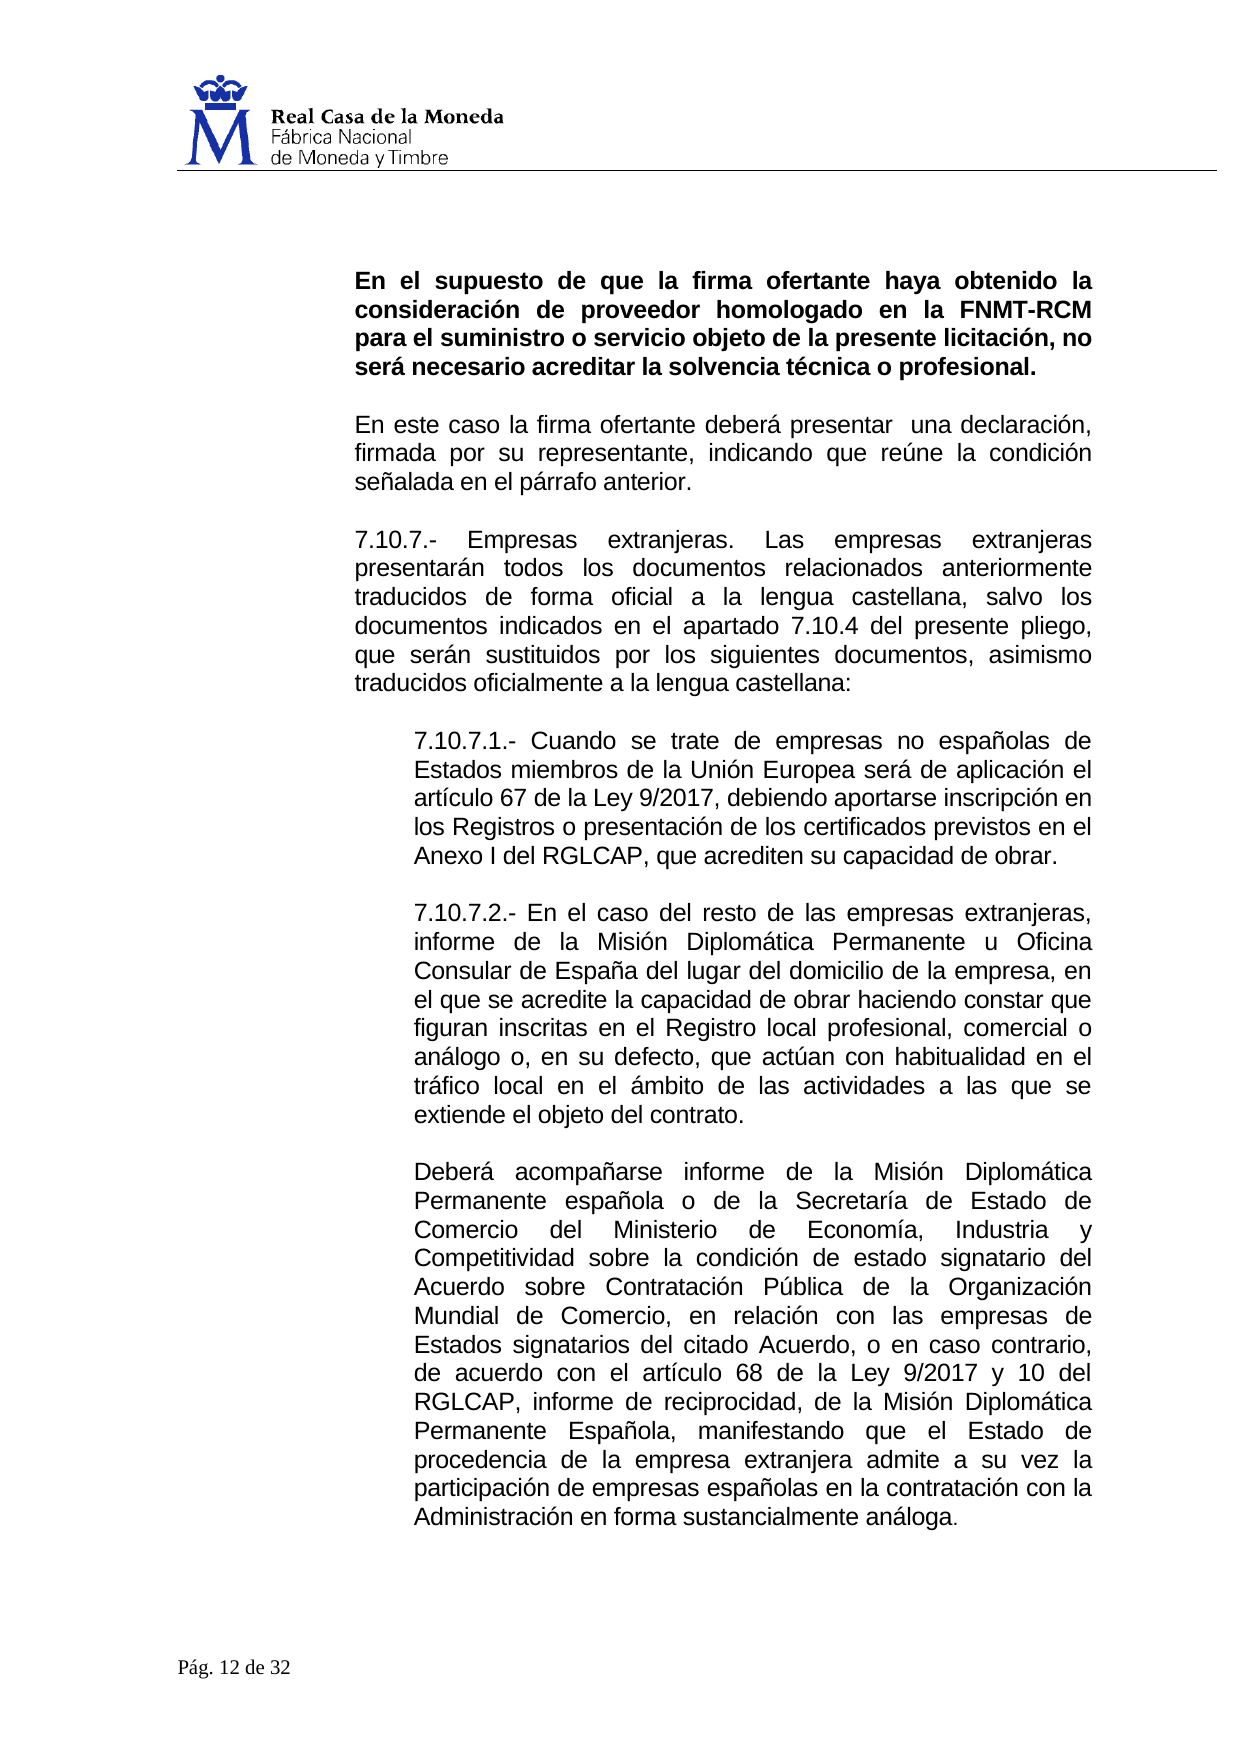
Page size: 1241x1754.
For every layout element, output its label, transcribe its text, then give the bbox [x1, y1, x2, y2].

text Deberá acompañarse informe de la Misión Diplomática Permanente española o de la Secretaría de Estado de Comercio del Ministerio de Economía, Industria y Competitividad sobre la condición de estado signatario del Acuerdo sobre Contratación Pública de la Organización Mundial de Comercio, en relación con las empresas de Estados signatarios del citado Acuerdo, o en caso contrario, de acuerdo con el artículo 68 de la Ley 9/2017 y 10 del RGLCAP, informe de reciprocidad, de la Misión Diplomática Permanente Española, manifestando que el Estado de procedencia de la empresa extranjera admite a su vez la participación de empresas españolas en la contratación con la Administración en forma sustancialmente análoga. [177, 1157, 1092, 1531]
list 7.10.7.- Empresas extranjeras. Las empresas extranjeras presentarán todos los documentos relacionados anteriormente traducidos de forma oficial a la lengua castellana, salvo los documentos indicados en el apartado 7.10.4 del presente pliego, que serán sustituidos por los siguientes documentos, asimismo traducidos oficialmente a la lengua castellana: [354, 524, 1092, 697]
picture [184, 75, 504, 168]
list 7.10.7.2.- En el caso del resto de las empresas extranjeras, informe de la Misión Diplomática Permanente u Oficina Consular de España del lugar del domicilio de la empresa, en el que se acredite la capacidad de obrar haciendo constar que figuran inscritas en el Registro local profesional, comercial o análogo o, en su defecto, que actúan con habitualidad en el tráfico local en el ámbito de las actividades a las que se extiende el objeto del contrato. [413, 898, 1092, 1128]
list En este caso la firma ofertante deberá presentar una declaración, firmada por su representante, indicando que reúne la condición señalada en el párrafo anterior. [354, 409, 1092, 496]
list En el supuesto de que la firma ofertante haya obtenido la consideración de proveedor homologado en la FNMT-RCM para el suministro o servicio objeto de la presente licitación, no será necesario acreditar la solvencia técnica o profesional. [354, 266, 1092, 381]
list 7.10.7.1.- Cuando se trate de empresas no españolas de Estados miembros de la Unión Europea será de aplicación el artículo 67 de la Ley 9/2017, debiendo aportarse inscripción en los Registros o presentación de los certificados previstos en el Anexo I del RGLCAP, que acrediten su capacidad de obrar. [413, 726, 1092, 869]
